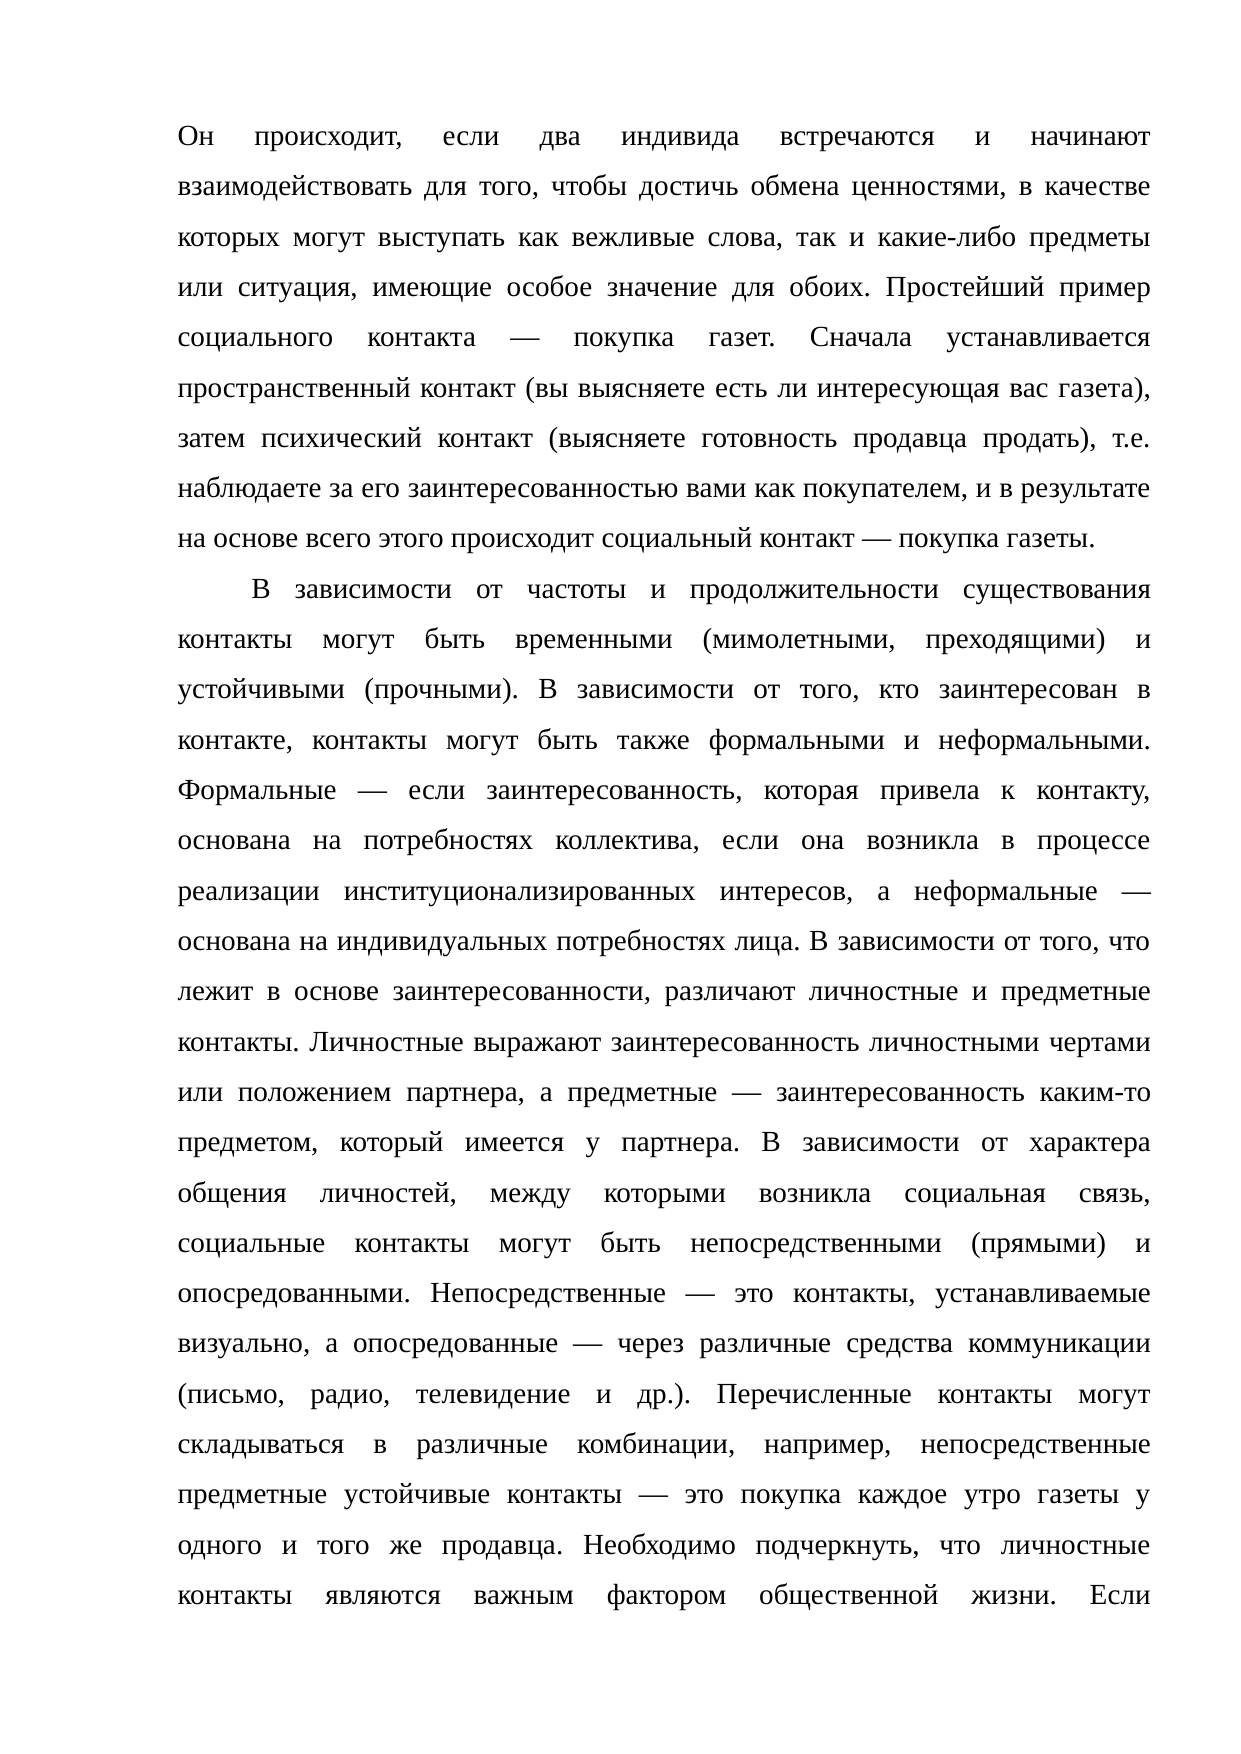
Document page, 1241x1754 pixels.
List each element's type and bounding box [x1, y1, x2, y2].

list [177, 118, 1152, 554]
text [177, 571, 1152, 1611]
